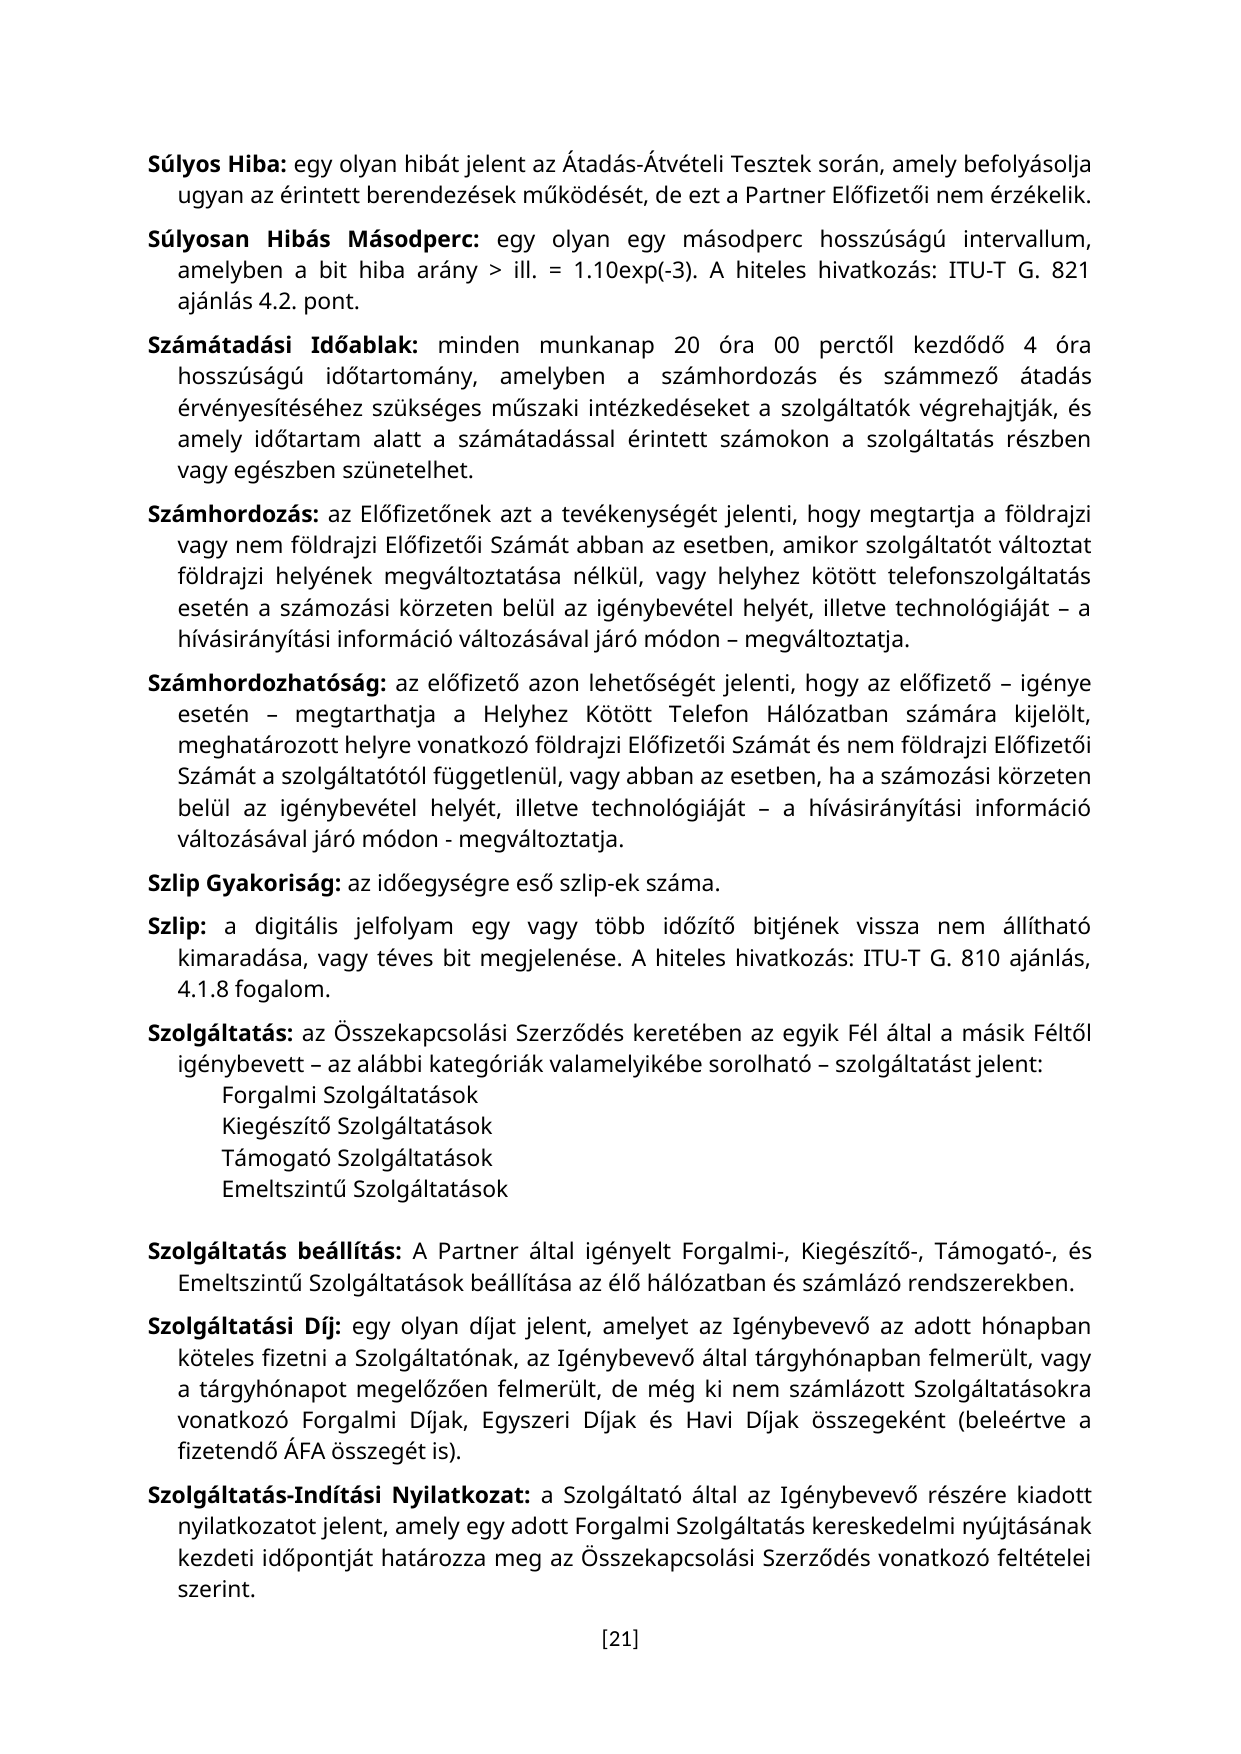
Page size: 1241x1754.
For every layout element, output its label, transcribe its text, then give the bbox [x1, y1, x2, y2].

text Emeltszintű Szolgáltatások [221, 1173, 1092, 1204]
text Szlip: a digitális jelfolyam egy vagy több időzítő bitjének vissza nem állítható kimaradása, vagy téves bit megjelenése. A hiteles hivatkozás: ITU-T G. 810 ajánlás, 4.1.8 fogalom. [148, 910, 1092, 1004]
text Szolgáltatás: az Összekapcsolási Szerződés keretében az egyik Fél által a másik Féltől igénybevett – az alábbi kategóriák valamelyikébe sorolható – szolgáltatást jelent: [148, 1016, 1092, 1079]
text Szlip Gyakoriság: az időegységre eső szlip-ek száma. [148, 866, 1092, 898]
text Szolgáltatás beállítás: A Partner által igényelt Forgalmi-, Kiegészítő-, Támogató-, és Emeltszintű Szolgáltatások beállítása az élő hálózatban és számlázó rendszerekben. [148, 1235, 1092, 1298]
text Forgalmi Szolgáltatások [221, 1079, 1092, 1110]
text Súlyos Hiba: egy olyan hibát jelent az Átadás-Átvételi Tesztek során, amely befolyásolja ugyan az érintett berendezések működését, de ezt a Partner Előfizetői nem érzékelik. [148, 148, 1092, 210]
text Szolgáltatási Díj: egy olyan díjat jelent, amelyet az Igénybevevő az adott hónapban köteles fizetni a Szolgáltatónak, az Igénybevevő által tárgyhónapban felmerült, vagy a tárgyhónapot megelőzően felmerült, de még ki nem számlázott Szolgáltatásokra vonatkozó Forgalmi Díjak, Egyszeri Díjak és Havi Díjak összegeként (beleértve a fizetendő ÁFA összegét is). [148, 1310, 1092, 1466]
text Súlyosan Hibás Másodperc: egy olyan egy másodperc hosszúságú intervallum, amelyben a bit hiba arány > ill. = 1.10exp(-3). A hiteles hivatkozás: ITU-T G. 821 ajánlás 4.2. pont. [148, 223, 1092, 316]
text Támogató Szolgáltatások [221, 1141, 1092, 1173]
text Számhordozhatóság: az előfizető azon lehetőségét jelenti, hogy az előfizető – igénye esetén – megtarthatja a Helyhez Kötött Telefon Hálózatban számára kijelölt, meghatározott helyre vonatkozó földrajzi Előfizetői Számát és nem földrajzi Előfizetői Számát a szolgáltatótól függetlenül, vagy abban az esetben, ha a számozási körzeten belül az igénybevétel helyét, illetve technológiáját – a hívásirányítási információ változásával járó módon - megváltoztatja. [148, 666, 1092, 854]
text Számátadási Időablak: minden munkanap 20 óra 00 perctől kezdődő 4 óra hosszúságú időtartomány, amelyben a számhordozás és számmező átadás érvényesítéséhez szükséges műszaki intézkedéseket a szolgáltatók végrehajtják, és amely időtartam alatt a számátadással érintett számokon a szolgáltatás részben vagy egészben szünetelhet. [148, 329, 1092, 485]
text Számhordozás: az Előfizetőnek azt a tevékenységét jelenti, hogy megtartja a földrajzi vagy nem földrajzi Előfizetői Számát abban az esetben, amikor szolgáltatót változtat földrajzi helyének megváltoztatása nélkül, vagy helyhez kötött telefonszolgáltatás esetén a számozási körzeten belül az igénybevétel helyét, illetve technológiáját – a hívásirányítási információ változásával járó módon – megváltoztatja. [148, 498, 1092, 654]
text Szolgáltatás-Indítási Nyilatkozat: a Szolgáltató által az Igénybevevő részére kiadott nyilatkozatot jelent, amely egy adott Forgalmi Szolgáltatás kereskedelmi nyújtásának kezdeti időpontját határozza meg az Összekapcsolási Szerződés vonatkozó feltételei szerint. [148, 1479, 1092, 1604]
text Kiegészítő Szolgáltatások [221, 1110, 1092, 1141]
